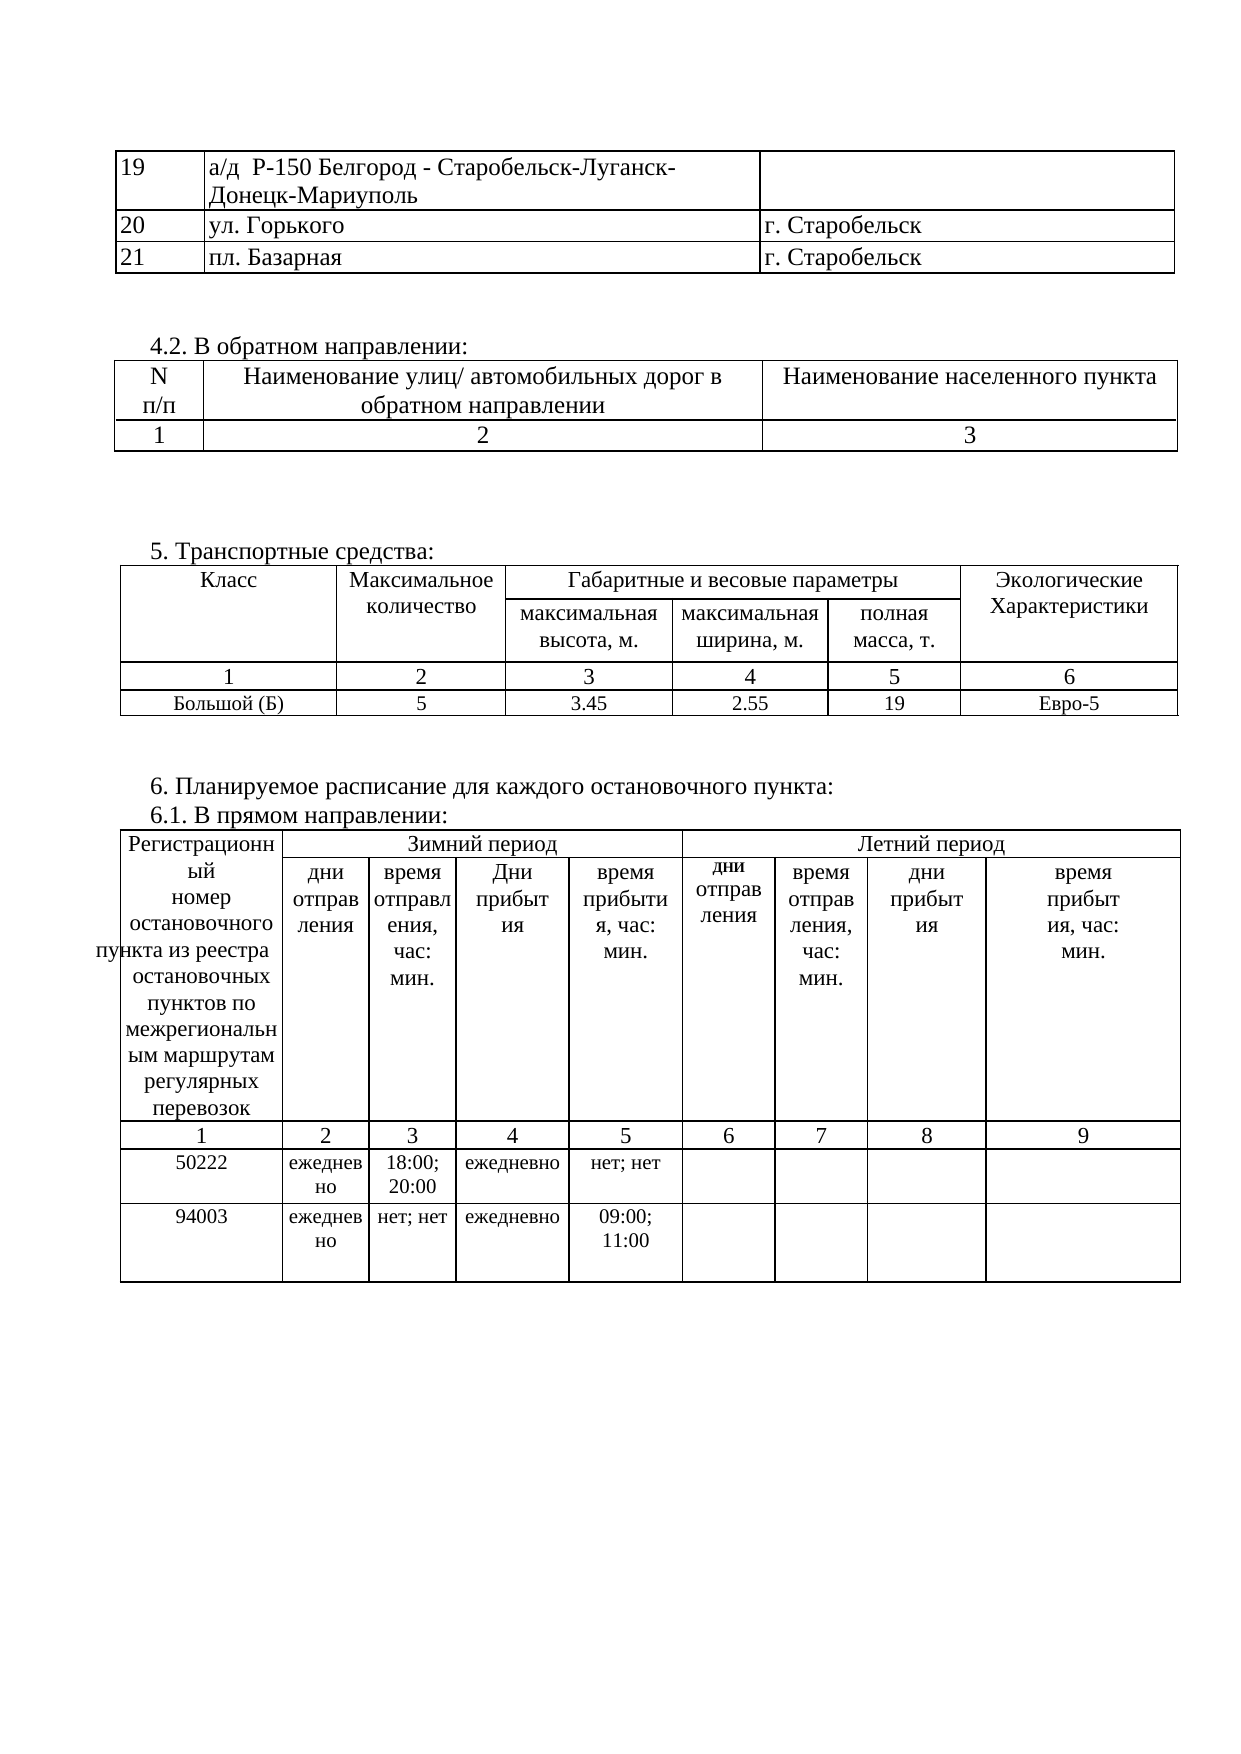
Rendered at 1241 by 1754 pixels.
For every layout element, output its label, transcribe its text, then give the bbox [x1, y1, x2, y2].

table_cell 3 [370, 1122, 455, 1148]
table_header Экологические Характеристики [961, 566, 1177, 661]
table_cell г. Старобельск [761, 242, 1174, 272]
text 4.2. В обратном направлении: [150, 331, 1090, 360]
table_header Регистрационный номер остановочного пункта из реестра остановочных пунктов по межрегиональным маршрутам регулярных перевозок [121, 831, 282, 1120]
table_cell 6 [683, 1122, 774, 1148]
table_cell время отправл ения, час: мин. [370, 858, 455, 1120]
table_cell 2 [204, 421, 762, 450]
table_cell 6 [961, 663, 1177, 689]
table_cell 5 [570, 1122, 682, 1148]
table_cell нет; нет [570, 1150, 682, 1203]
table_cell Большой (Б) [121, 691, 336, 715]
table_cell [776, 1204, 867, 1281]
table_cell [868, 1204, 985, 1281]
table_cell 5 [829, 663, 960, 689]
text 5. Транспортные средства: [150, 536, 1090, 564]
table_cell ежедневно [457, 1150, 568, 1203]
table_cell Евро-5 [961, 691, 1177, 715]
table_cell [761, 152, 1174, 209]
table_cell 09:00; 11:00 [570, 1204, 682, 1281]
table_cell 9 [987, 1122, 1180, 1148]
text 6.1. В прямом направлении: [150, 800, 1090, 829]
table_cell 94003 [121, 1204, 282, 1281]
table_cell 4 [457, 1122, 568, 1148]
table_cell 1 [115, 420, 203, 450]
table_header Летний период [683, 831, 1180, 857]
table_cell ДНИ отправ ления [683, 858, 774, 1120]
table_cell [987, 1150, 1180, 1203]
table_header Зимний период [283, 831, 682, 857]
table_cell время прибыт ия, час: мин. [987, 858, 1180, 1120]
table_cell 19 [829, 691, 960, 715]
table_cell 1 [121, 1122, 282, 1148]
table_header N п/п [115, 361, 203, 419]
table_cell а/д Р-150 Белгород - Старобельск-Луганск-Донецк-Мариуполь [205, 152, 759, 209]
table_header Габаритные и весовые параметры [506, 566, 960, 598]
table_cell [987, 1204, 1180, 1281]
table_cell дни прибыт ия [868, 858, 985, 1120]
table_cell время прибыти я, час: мин. [570, 858, 682, 1120]
table_header Наименование улиц/ автомобильных дорог в обратном направлении [204, 361, 762, 419]
table_cell 19 [117, 152, 204, 209]
table_cell максимальная высота, м. [506, 600, 672, 661]
table_cell 2 [283, 1122, 368, 1148]
table_cell 21 [117, 242, 204, 272]
table_cell полная масса, т. [829, 600, 960, 661]
table_cell Дни прибыт ия [457, 858, 568, 1120]
table_cell 2 [337, 663, 505, 689]
table_cell 3.45 [506, 691, 672, 715]
table_cell 1 [121, 663, 336, 689]
table_cell ежедневно [457, 1204, 568, 1281]
table_cell 50222 [121, 1150, 282, 1203]
table_cell [776, 1150, 867, 1203]
table_header Класс [121, 566, 336, 661]
table_cell 18:00; 20:00 [370, 1150, 455, 1203]
table_cell 5 [337, 691, 505, 715]
table_cell ежедневно [283, 1150, 368, 1203]
table_cell пл. Базарная [205, 242, 759, 272]
table_cell ул. Горького [205, 211, 759, 241]
table_cell 7 [776, 1122, 867, 1148]
table_cell максимальная ширина, м. [673, 600, 827, 661]
table_header Наименование населенного пункта [763, 361, 1177, 419]
table_cell 3 [506, 663, 672, 689]
table_cell время отправ ления, час: мин. [776, 858, 867, 1120]
table_header Максимальное количество [337, 566, 505, 661]
table_cell 8 [868, 1122, 985, 1148]
table_cell 2.55 [673, 691, 827, 715]
table_cell дни отправ ления [283, 858, 368, 1120]
table_cell 4 [673, 663, 827, 689]
table_cell г. Старобельск [761, 211, 1174, 241]
table_cell [683, 1204, 774, 1281]
table_cell нет; нет [370, 1204, 455, 1281]
table_cell [868, 1150, 985, 1203]
table_cell ежедневно [283, 1204, 368, 1281]
table_cell 3 [763, 419, 1177, 450]
text 6. Планируемое расписание для каждого остановочного пункта: [150, 771, 1090, 800]
table_cell 20 [117, 211, 204, 241]
table_cell [683, 1150, 774, 1203]
